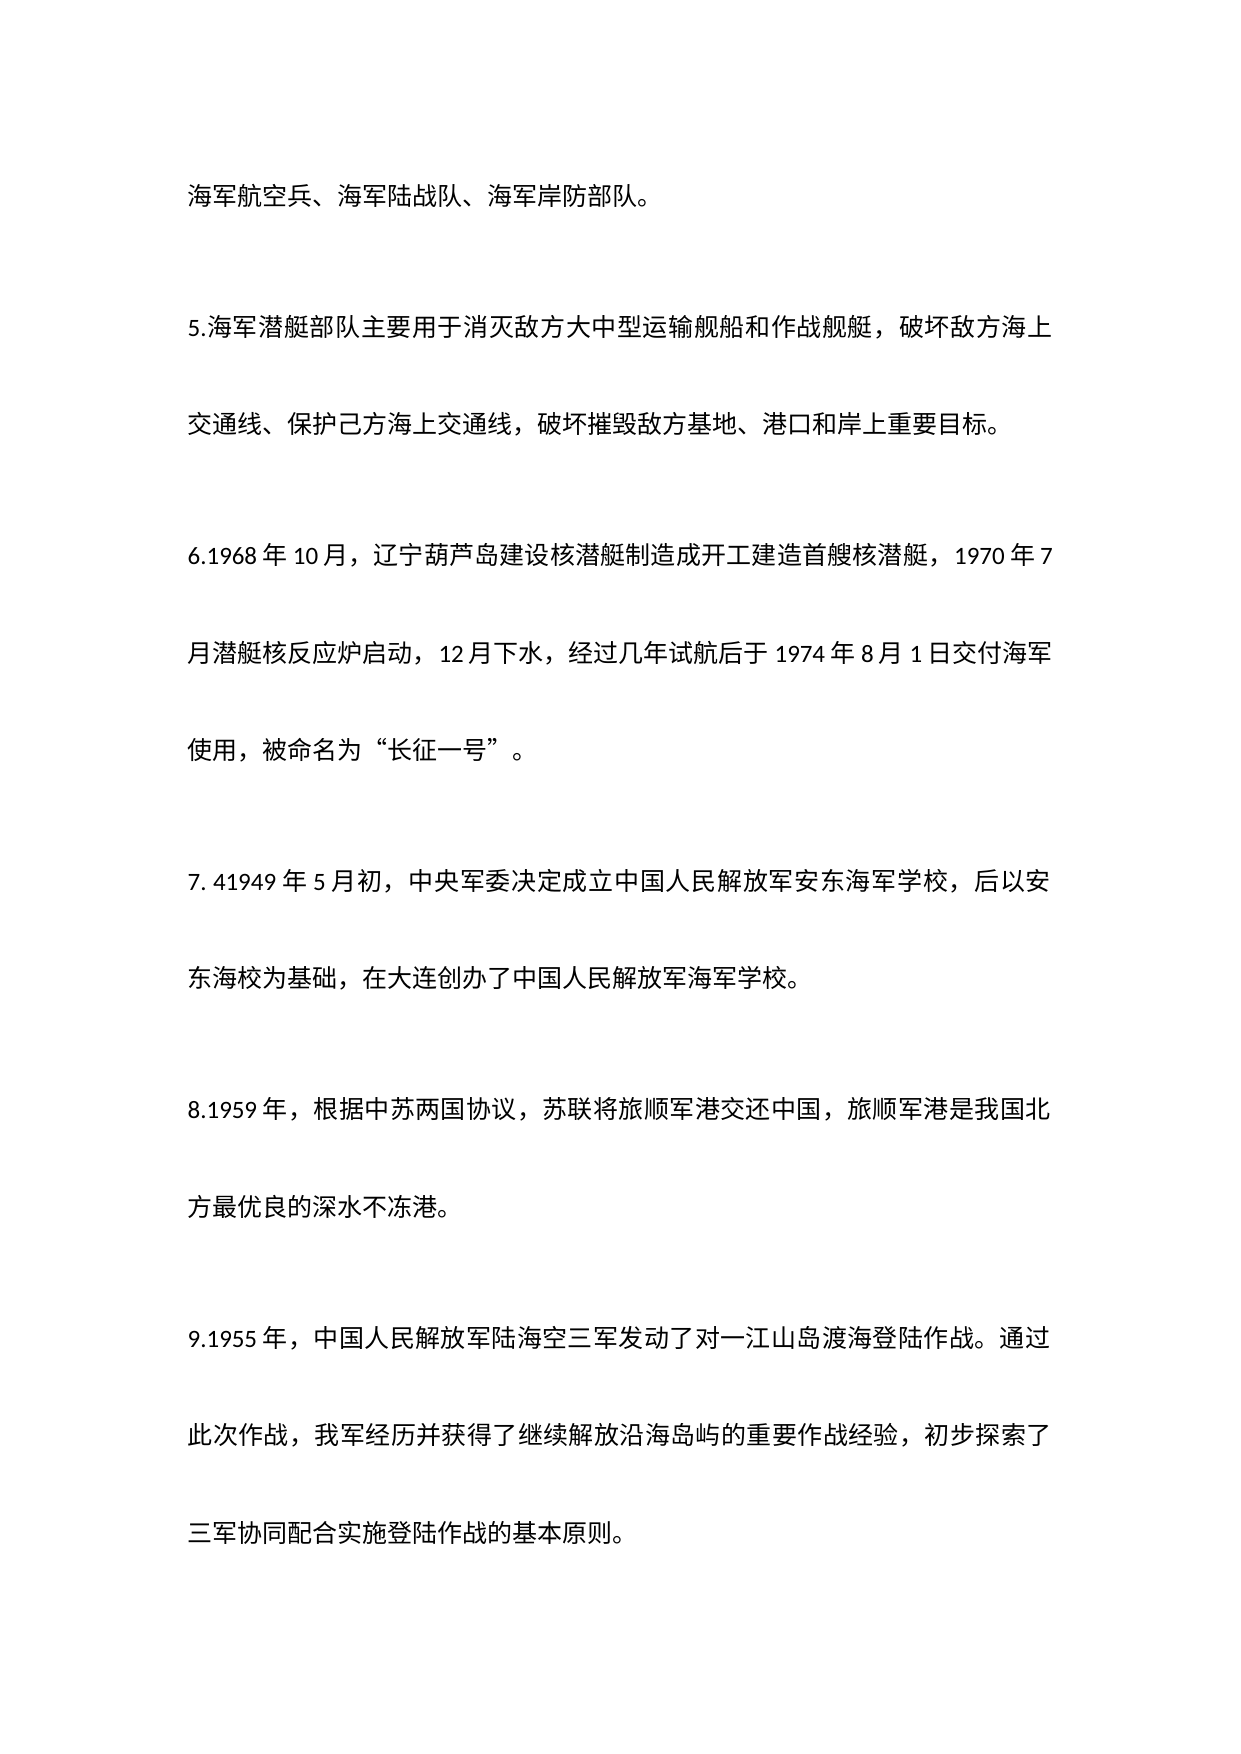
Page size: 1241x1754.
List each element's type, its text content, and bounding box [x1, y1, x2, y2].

text 5.海军潜艇部队主要用于消灭敌方大中型运输舰船和作战舰艇，破坏敌方海上交通线、保护己方海上交通线，破坏摧毁敌方基地、港口和岸上重要目标。 [187, 293, 1053, 455]
text 6.1968年10月，辽宁葫芦岛建设核潜艇制造成开工建造首艘核潜艇，1970年7月潜艇核反应炉启动，12月下水，经过几年试航后于1974年 8月 1日交付海军使用，被命名为“长征一号”。 [187, 521, 1053, 781]
text 8.1959年，根据中苏两国协议，苏联将旅顺军港交还中国，旅顺军港是我国北方最优良的深水不冻港。 [187, 1075, 1053, 1238]
text 7. 41949年5月初，中央军委决定成立中国人民解放军安东海军学校，后以安东海校为基础，在大连创办了中国人民解放军海军学校。 [187, 847, 1053, 1009]
text 9.1955年，中国人民解放军陆海空三军发动了对一江山岛渡海登陆作战。通过此次作战，我军经历并获得了继续解放沿海岛屿的重要作战经验，初步探索了三军协同配合实施登陆作战的基本原则。 [187, 1304, 1053, 1564]
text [187, 162, 1053, 227]
